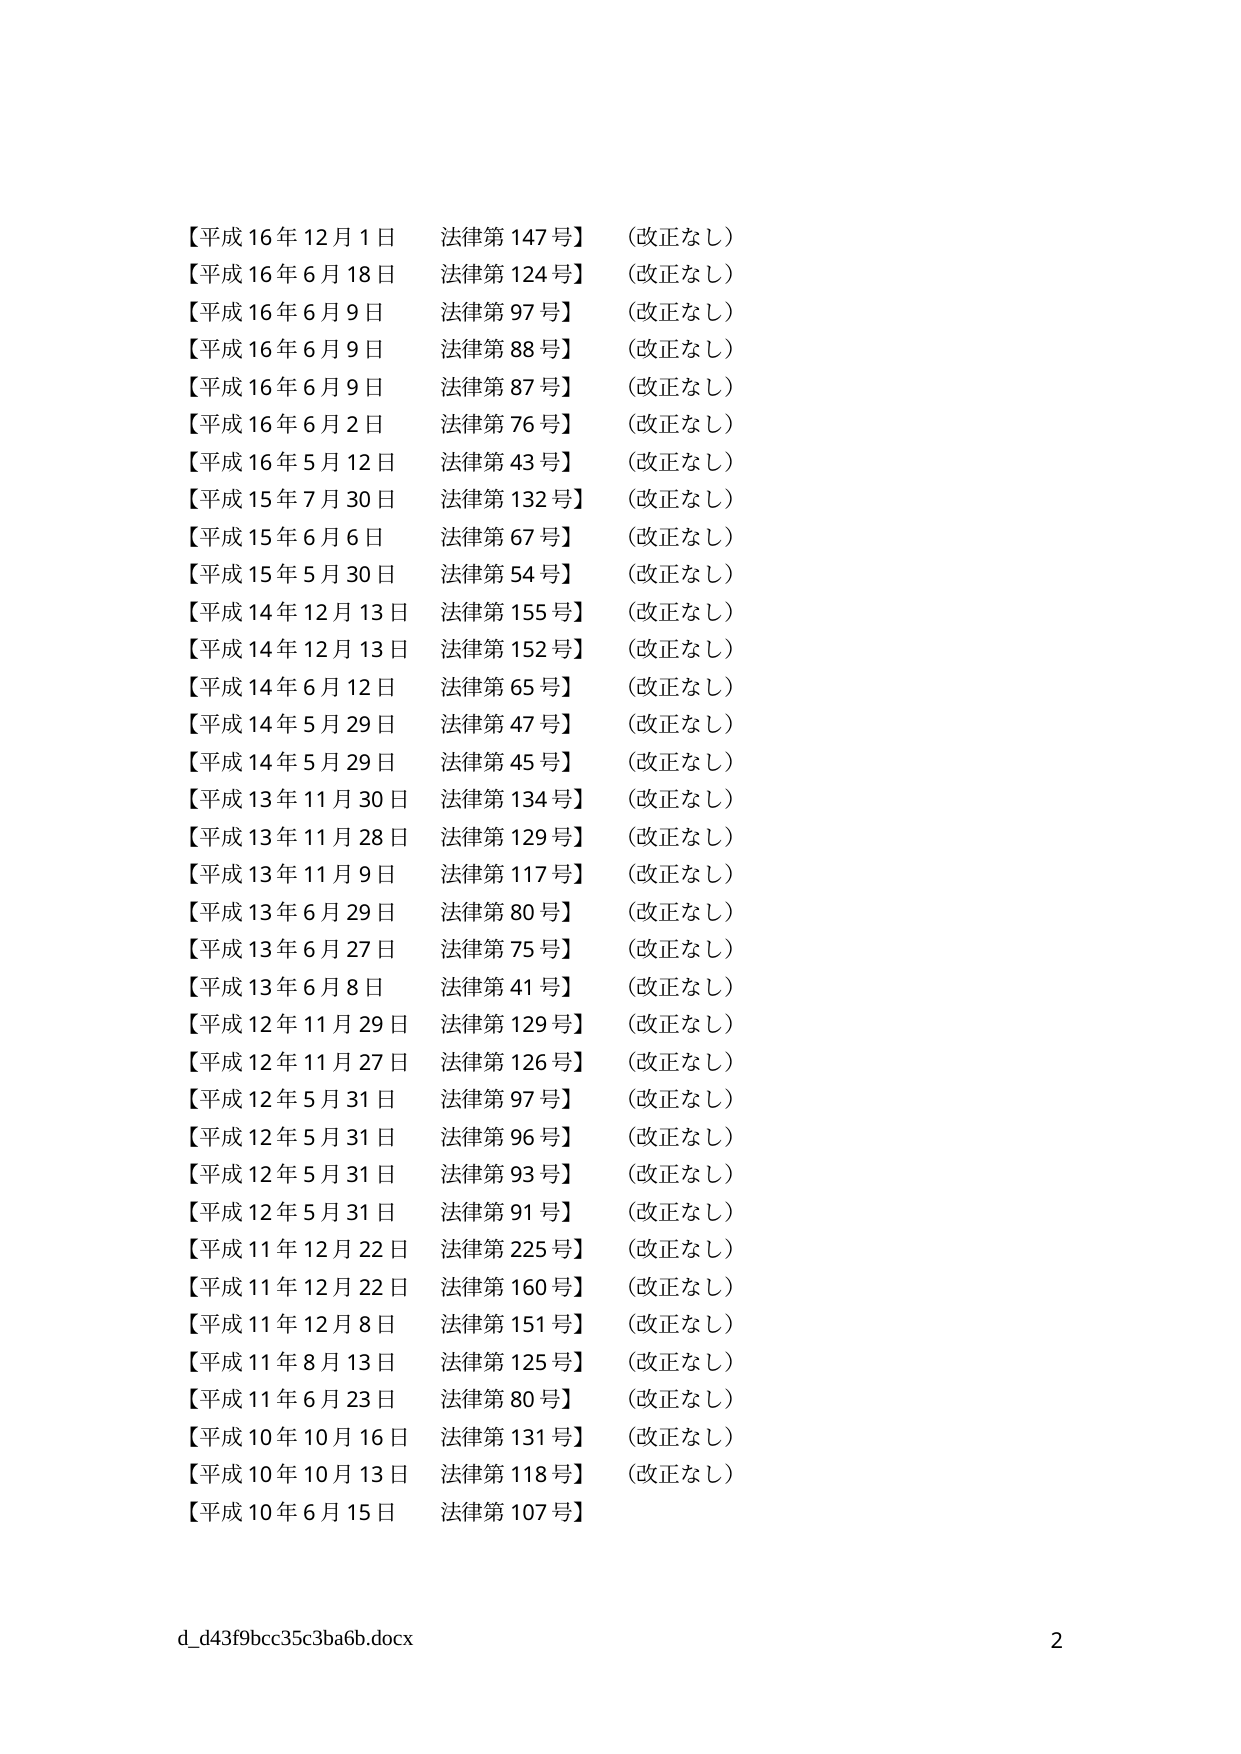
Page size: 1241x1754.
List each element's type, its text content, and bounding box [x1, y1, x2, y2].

text 【平成16年6月18日 法律第124号】 （改正なし） [177, 254, 1063, 292]
text 【平成15年7月30日 法律第132号】 （改正なし） [177, 479, 1063, 517]
text 【平成16年5月12日 法律第43号】 （改正なし） [177, 442, 1063, 479]
text 【平成12年5月31日 法律第91号】 （改正なし） [177, 1192, 1063, 1229]
text 【平成10年10月13日 法律第118号】 （改正なし） [177, 1454, 1063, 1492]
text 【平成13年6月29日 法律第80号】 （改正なし） [177, 892, 1063, 929]
text 【平成10年10月16日 法律第131号】 （改正なし） [177, 1417, 1063, 1454]
text 【平成12年11月29日 法律第129号】 （改正なし） [177, 1004, 1063, 1042]
text 【平成12年5月31日 法律第97号】 （改正なし） [177, 1079, 1063, 1117]
text 【平成16年6月9日 法律第87号】 （改正なし） [177, 367, 1063, 404]
text 【平成14年12月13日 法律第152号】 （改正なし） [177, 629, 1063, 667]
text 【平成16年12月1日 法律第147号】 （改正なし） [177, 217, 1063, 254]
text 【平成14年12月13日 法律第155号】 （改正なし） [177, 592, 1063, 629]
text 【平成11年12月8日 法律第151号】 （改正なし） [177, 1304, 1063, 1342]
text 【平成16年6月9日 法律第88号】 （改正なし） [177, 329, 1063, 367]
text 【平成12年5月31日 法律第96号】 （改正なし） [177, 1117, 1063, 1154]
text 【平成16年6月2日 法律第76号】 （改正なし） [177, 404, 1063, 442]
text 【平成10年6月15日 法律第107号】 [177, 1492, 1063, 1529]
text 【平成13年11月9日 法律第117号】 （改正なし） [177, 854, 1063, 892]
text 【平成13年6月8日 法律第41号】 （改正なし） [177, 967, 1063, 1004]
text 【平成12年5月31日 法律第93号】 （改正なし） [177, 1154, 1063, 1192]
text 【平成11年6月23日 法律第80号】 （改正なし） [177, 1379, 1063, 1417]
text 【平成13年11月28日 法律第129号】 （改正なし） [177, 817, 1063, 854]
text 【平成13年6月27日 法律第75号】 （改正なし） [177, 929, 1063, 967]
text 【平成11年12月22日 法律第225号】 （改正なし） [177, 1229, 1063, 1267]
text 【平成12年11月27日 法律第126号】 （改正なし） [177, 1042, 1063, 1079]
text 【平成16年6月9日 法律第97号】 （改正なし） [177, 292, 1063, 329]
text 【平成15年5月30日 法律第54号】 （改正なし） [177, 554, 1063, 592]
text 【平成11年12月22日 法律第160号】 （改正なし） [177, 1267, 1063, 1304]
text 【平成14年6月12日 法律第65号】 （改正なし） [177, 667, 1063, 704]
text 【平成11年8月13日 法律第125号】 （改正なし） [177, 1342, 1063, 1379]
text 【平成15年6月6日 法律第67号】 （改正なし） [177, 517, 1063, 554]
text 【平成13年11月30日 法律第134号】 （改正なし） [177, 779, 1063, 817]
text 【平成14年5月29日 法律第47号】 （改正なし） [177, 704, 1063, 742]
text 【平成14年5月29日 法律第45号】 （改正なし） [177, 742, 1063, 779]
